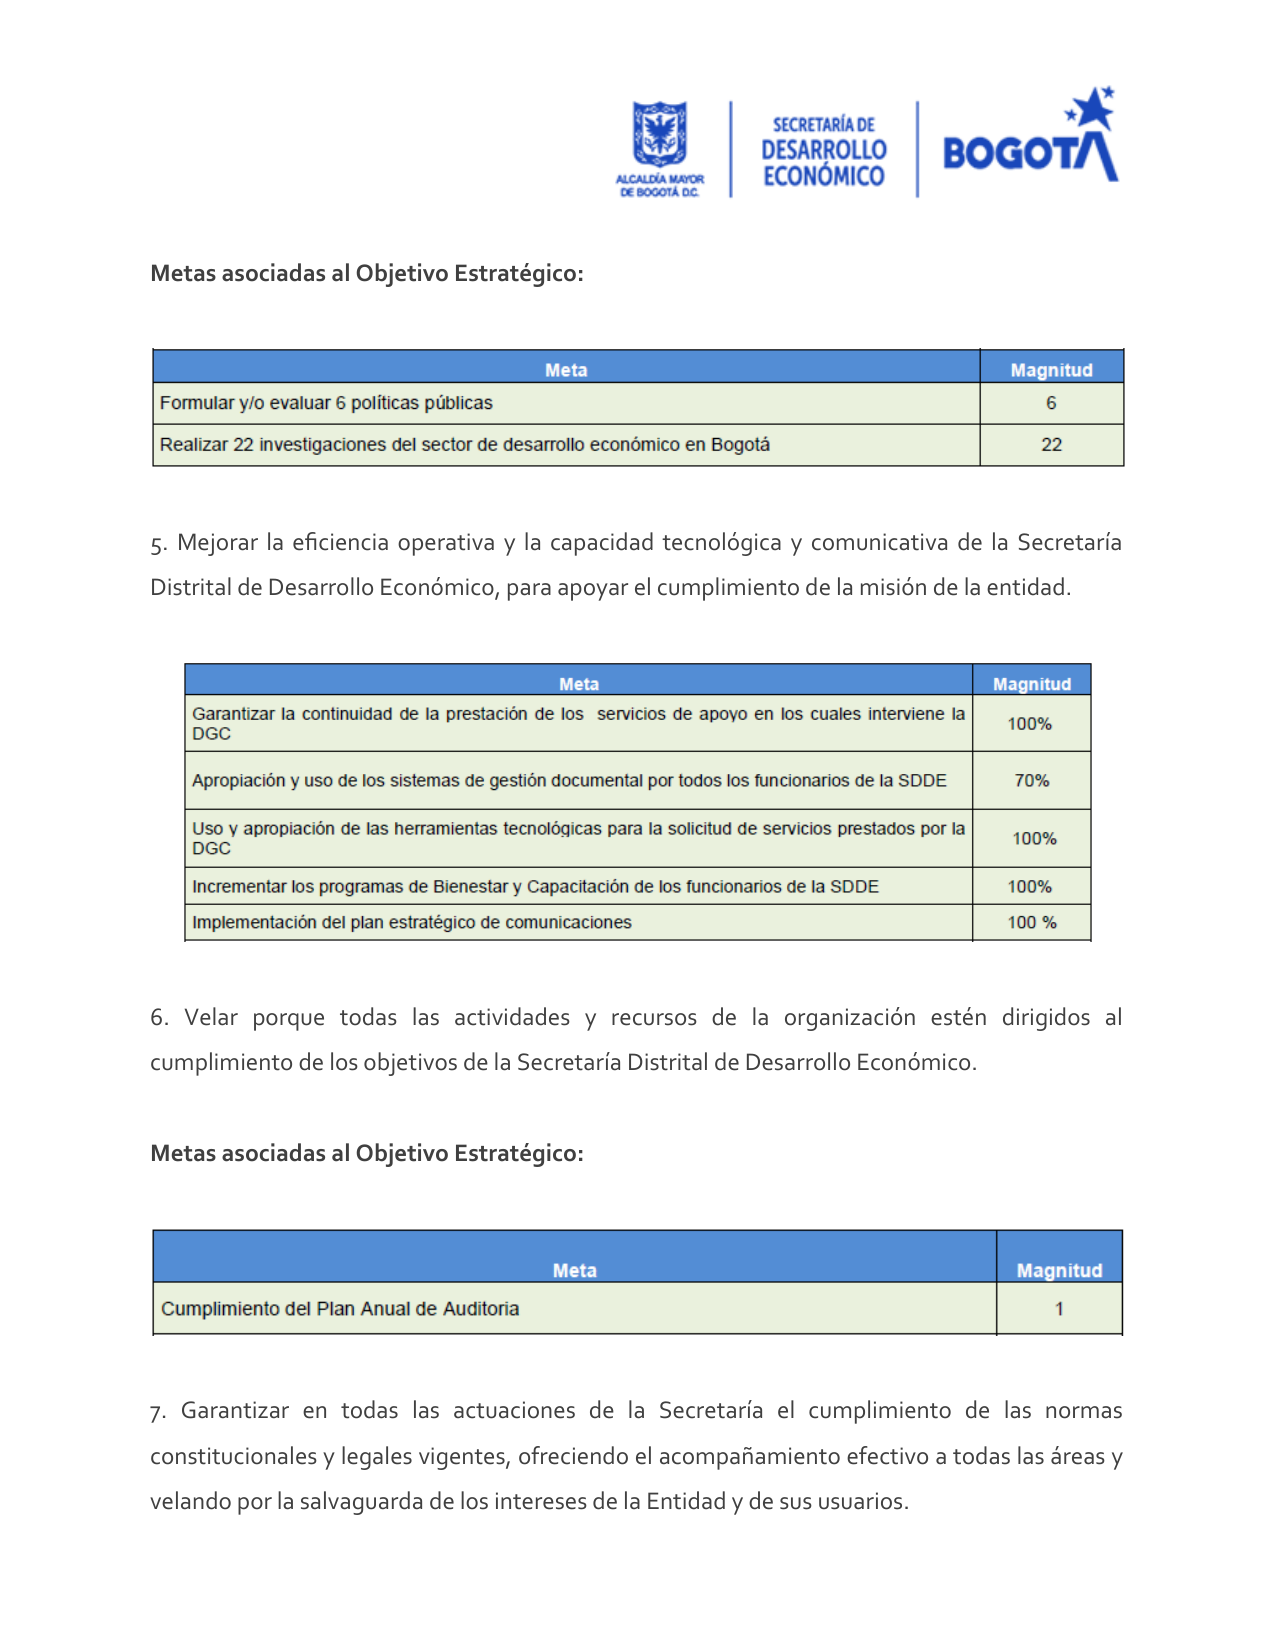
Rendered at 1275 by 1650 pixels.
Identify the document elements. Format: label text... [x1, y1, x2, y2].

picture [614, 73, 1125, 201]
text 5. Mejorar la eficiencia operativa y la capacidad tecnológica y comunicativa de la Secretaría Distrital de Desarrollo Económico, para apoyar el cumplimiento de la misión de la entidad. [150, 526, 1125, 602]
text Metas asociadas al Objetivo Estratégico: [150, 1137, 1125, 1167]
picture [182, 662, 1093, 942]
picture [150, 348, 1125, 468]
picture [150, 1227, 1125, 1336]
text 6. Velar porque todas las actividades y recursos de la organización estén dirigidos al cumplimiento de los objetivos de la Secretaría Distrital de Desarrollo Económico. [150, 1001, 1125, 1077]
text 7. Garantizar en todas las actuaciones de la Secretaría el cumplimiento de las normas constitucionales y legales vigentes, ofreciendo el acompañamiento efectivo a todas las áreas y velando por la salvaguarda de los intereses de la Entidad y de sus usuarios. [150, 1395, 1125, 1516]
text Metas asociadas al Objetivo Estratégico: [150, 258, 1125, 288]
